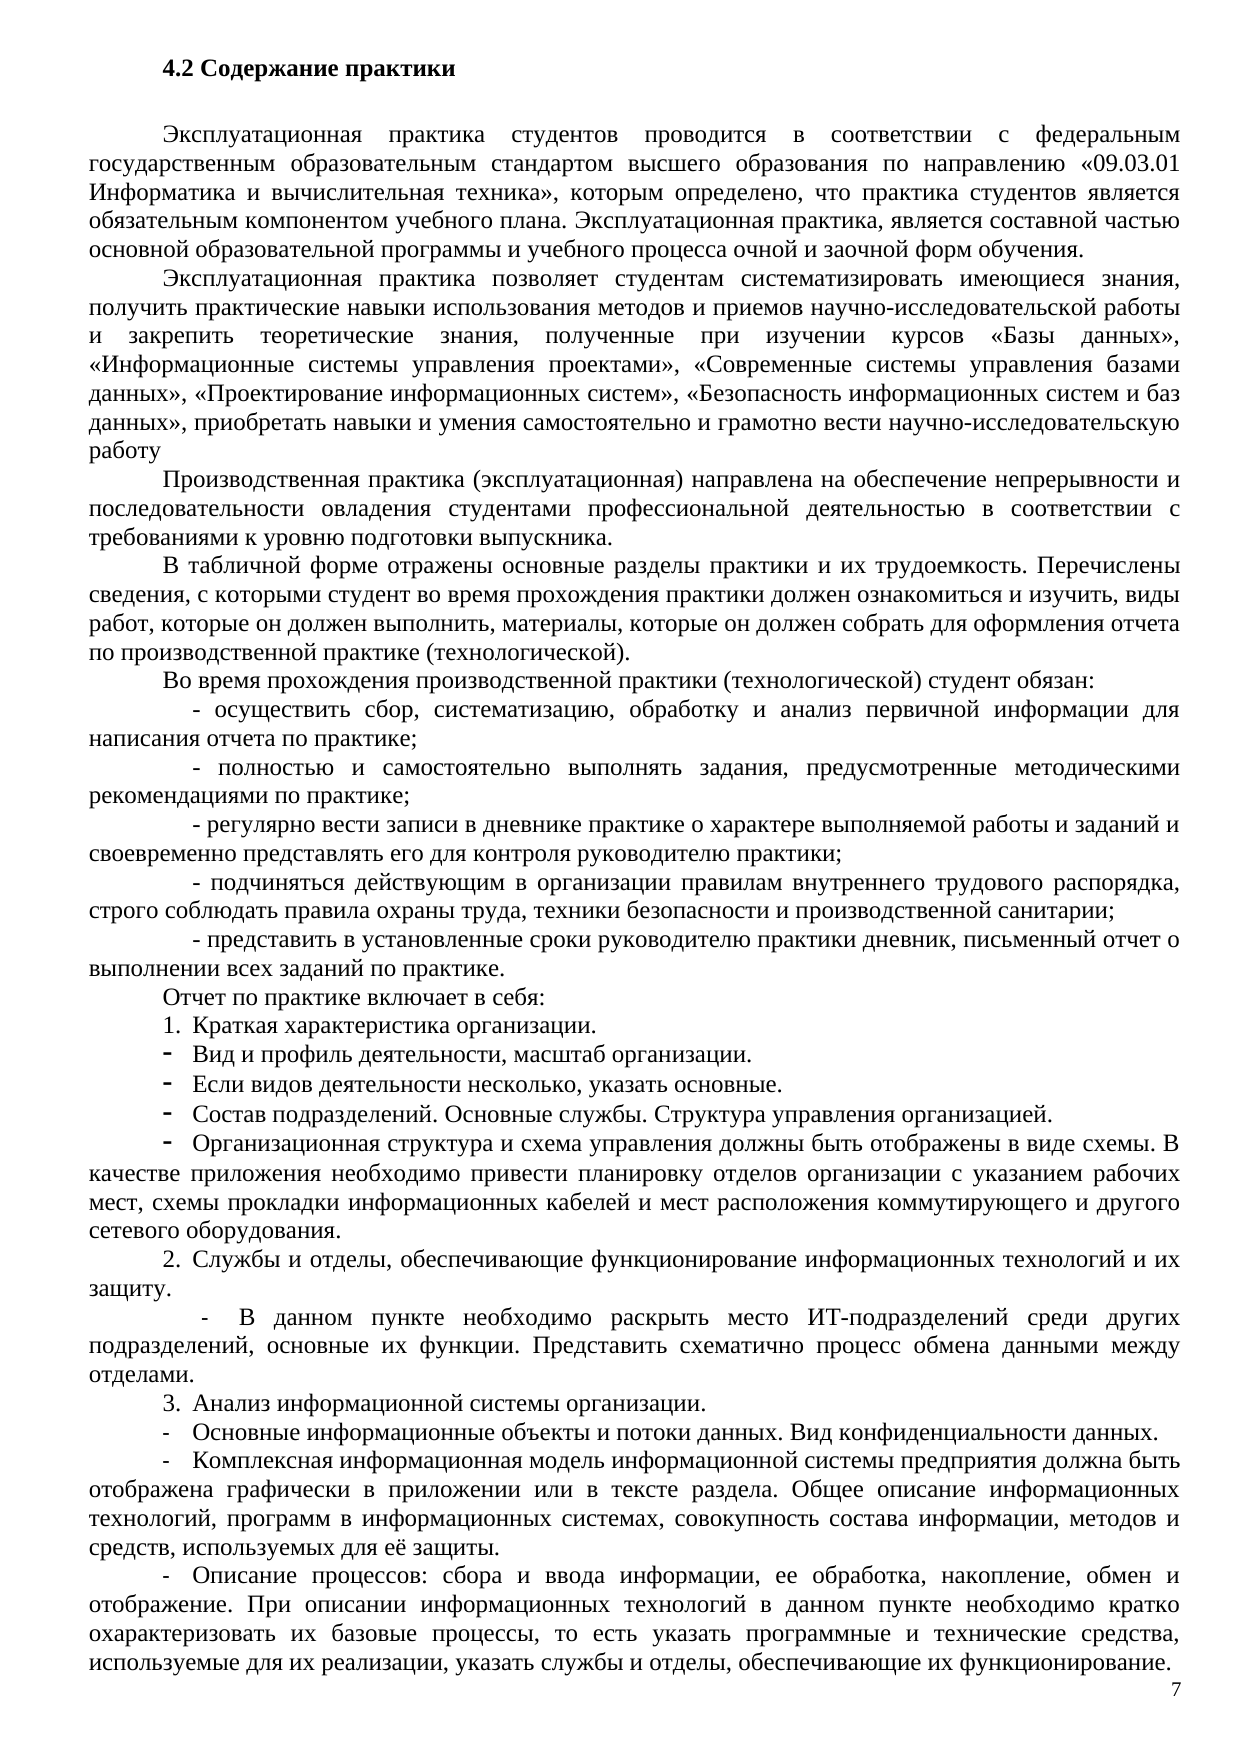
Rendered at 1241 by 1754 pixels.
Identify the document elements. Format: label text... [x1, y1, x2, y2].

list Службы и отделы, обеспечивающие функционирование информационных технологий и их защиту. [88, 1244, 1181, 1302]
list Описание процессов: сбора и ввода информации, ее обработка, накопление, обмен и отображение. При описании информационных технологий в данном пункте необходимо кратко охарактеризовать их базовые процессы, то есть указать программные и технические средства, используемые для их реализации, указать службы и отделы, обеспечивающие их функционирование. [88, 1561, 1181, 1676]
text Отчет по практике включает в себя: [88, 982, 1181, 1011]
text В табличной форме отражены основные разделы практики и их трудоемкость. Перечислены сведения, с которыми студент во время прохождения практики должен ознакомиться и изучить, виды работ, которые он должен выполнить, материалы, которые он должен собрать для оформления отчета по производственной практике (технологической). [88, 551, 1181, 666]
text Во время прохождения производственной практики (технологической) студент обязан: [88, 666, 1181, 694]
text - регулярно вести записи в дневнике практике о характере выполняемой работы и заданий и своевременно представлять его для контроля руководителю практики; [88, 809, 1181, 867]
list Комплексная информационная модель информационной системы предприятия должна быть отображена графически в приложении или в тексте раздела. Общее описание информационных технологий, программ в информационных системах, совокупность состава информации, методов и средств, используемых для её защиты. [88, 1446, 1181, 1561]
text - осуществить сбор, систематизацию, обработку и анализ первичной информации для написания отчета по практике; [88, 694, 1181, 752]
list Состав подразделений. Основные службы. Структура управления организацией. [88, 1099, 1181, 1128]
list Организационная структура и схема управления должны быть отображены в виде схемы. В качестве приложения необходимо привести планировку отделов организации с указанием рабочих мест, схемы прокладки информационных кабелей и мест расположения коммутирующего и другого сетевого оборудования. [88, 1128, 1181, 1244]
text Производственная практика (эксплуатационная) направлена на обеспечение непрерывности и последовательности овладения студентами профессиональной деятельностью в соответствии с требованиями к уровню подготовки выпускника. [88, 464, 1181, 551]
text - представить в установленные сроки руководителю практики дневник, письменный отчет о выполнении всех заданий по практике. [88, 924, 1181, 982]
text Эксплуатационная практика студентов проводится в соответствии с федеральным государственным образовательным стандартом высшего образования по направлению «09.03.01 Информатика и вычислительная техника», которым определено, что практика студентов является обязательным компонентом учебного плана. Эксплуатационная практика, является составной частью основной образовательной программы и учебного процесса очной и заочной форм обучения. [88, 119, 1181, 263]
list Если видов деятельности несколько, указать основные. [88, 1069, 1181, 1099]
text - полностью и самостоятельно выполнять задания, предусмотренные методическими рекомендациями по практике; [88, 752, 1181, 809]
list Основные информационные объекты и потоки данных. Вид конфиденциальности данных. [88, 1417, 1181, 1446]
list Вид и профиль деятельности, масштаб организации. [88, 1039, 1181, 1069]
text Эксплуатационная практика позволяет студентам систематизировать имеющиеся знания, получить практические навыки использования методов и приемов научно-исследовательской работы и закрепить теоретические знания, полученные при изучении курсов «Базы данных», «Информационные системы управления проектами», «Современные системы управления базами данных», «Проектирование информационных систем», «Безопасность информационных систем и баз данных», приобретать навыки и умения самостоятельно и грамотно вести научно-исследовательскую работу [88, 263, 1181, 464]
text - подчиняться действующим в организации правилам внутреннего трудового распорядка, строго соблюдать правила охраны труда, техники безопасности и производственной санитарии; [88, 867, 1181, 924]
text 4.2 Содержание практики [88, 53, 1181, 82]
list Анализ информационной системы организации. [88, 1388, 1181, 1417]
list В данном пункте необходимо раскрыть место ИТ-подразделений среди других подразделений, основные их функции. Представить схематично процесс обмена данными между отделами. [88, 1302, 1181, 1388]
list Краткая характеристика организации. [88, 1011, 1181, 1039]
